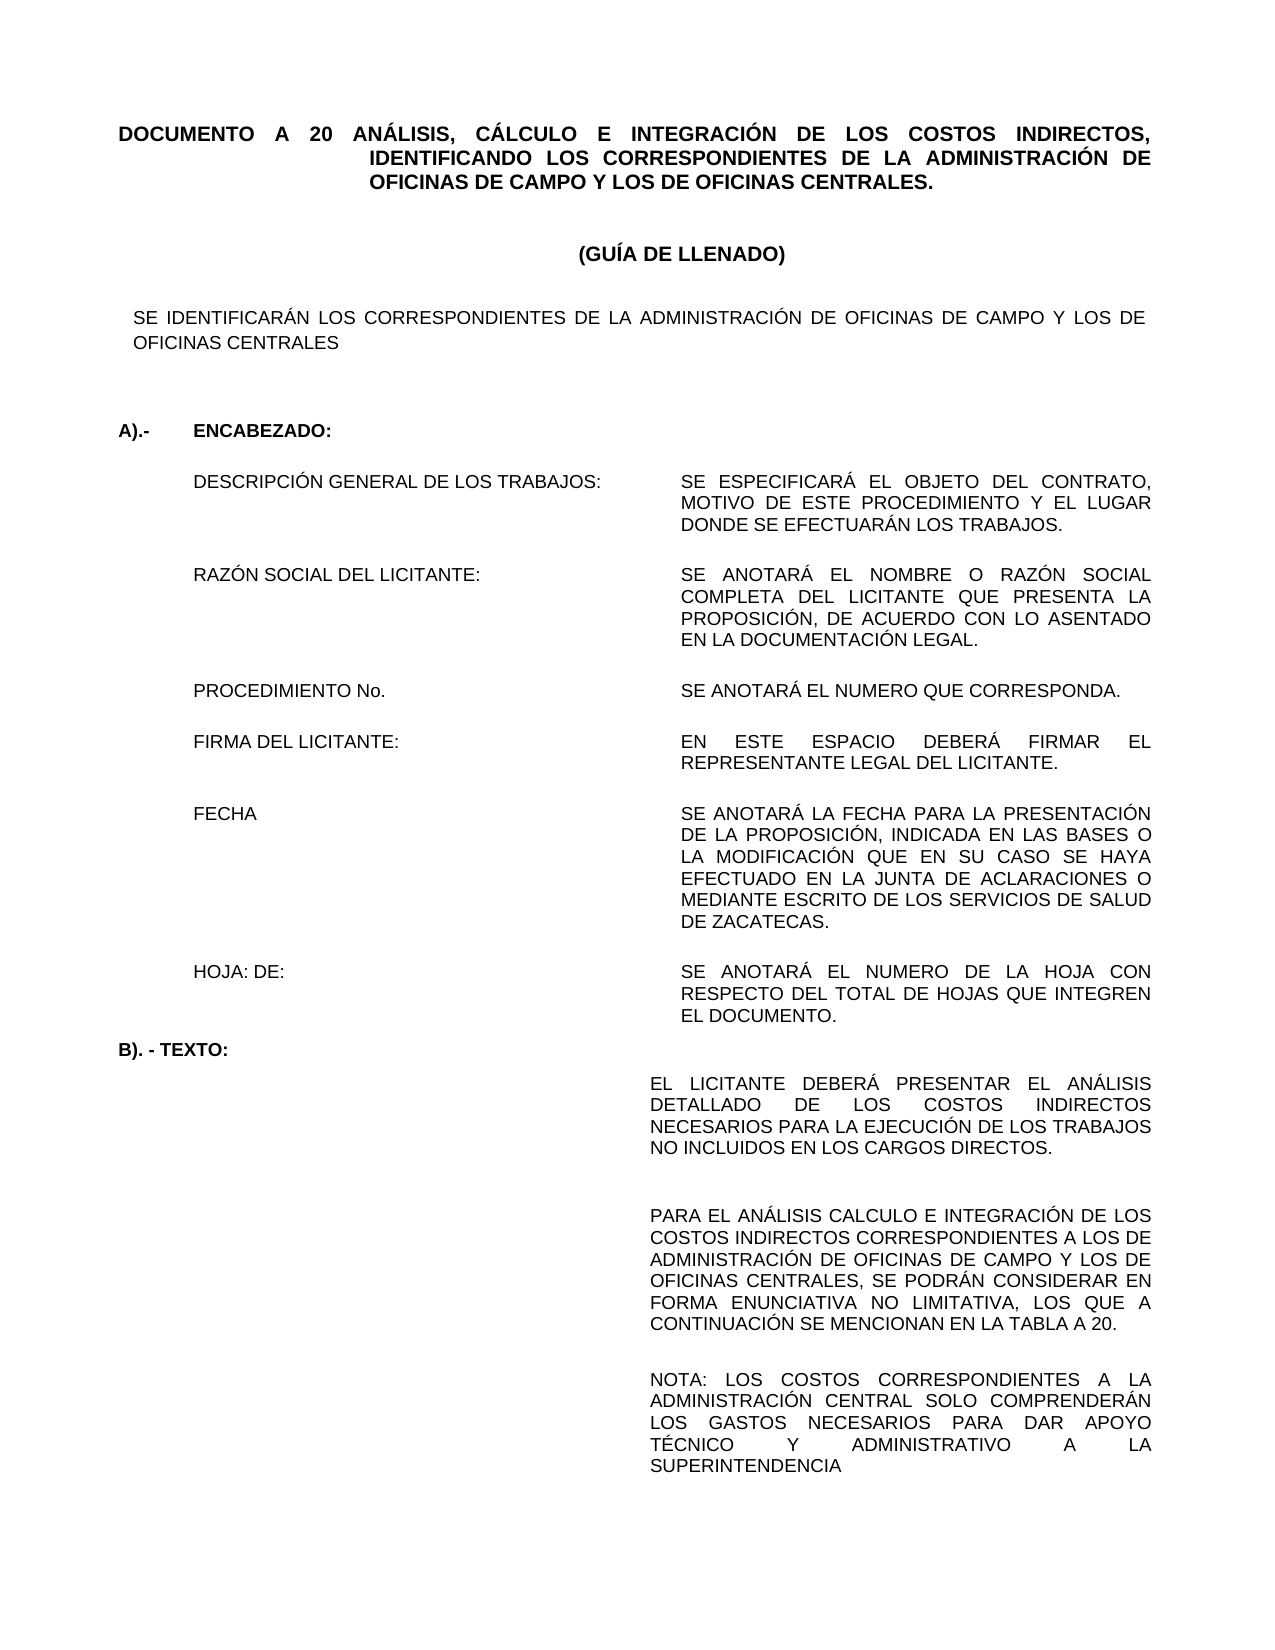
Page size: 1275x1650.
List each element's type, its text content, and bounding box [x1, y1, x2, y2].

text NOTA: LOS COSTOS CORRESPONDIENTES A LA ADMINISTRACIÓN CENTRAL SOLO COMPRENDERÁN LOS GASTOS NECESARIOS PARA DAR APOYO TÉCNICO Y ADMINISTRATIVO A LA SUPERINTENDENCIA [576, 1369, 1152, 1477]
text B). - TEXTO: [118, 1038, 1152, 1060]
text SE IDENTIFICARÁN LOS CORRESPONDIENTES DE LA ADMINISTRACIÓN DE OFICINAS DE CAMPO Y LOS DE OFICINAS CENTRALES [133, 303, 1147, 353]
text EL LICITANTE DEBERÁ PRESENTAR EL ANÁLISIS DETALLADO DE LOS COSTOS INDIRECTOS NECESARIOS PARA LA EJECUCIÓN DE LOS TRABAJOS NO INCLUIDOS EN LOS CARGOS DIRECTOS. [650, 1072, 1152, 1159]
text DESCRIPCIÓN GENERAL DE LOS TRABAJOS: SE ESPECIFICARÁ EL OBJETO DEL CONTRATO, MOTIVO DE ESTE PROCEDIMIENTO Y EL LUGAR DONDE SE EFECTUARÁN LOS TRABAJOS. [193, 470, 1152, 535]
text RAZÓN SOCIAL DEL LICITANTE: SE ANOTARÁ EL NOMBRE O RAZÓN SOCIAL COMPLETA DEL LICITANTE QUE PRESENTA LA PROPOSICIÓN, DE ACUERDO CON LO ASENTADO EN LA DOCUMENTACIÓN LEGAL. [193, 564, 1152, 651]
text FECHA SE ANOTARÁ LA FECHA PARA LA PRESENTACIÓN DE LA PROPOSICIÓN, INDICADA EN LAS BASES O LA MODIFICACIÓN QUE EN SU CASO SE HAYA EFECTUADO EN LA JUNTA DE ACLARACIONES O MEDIANTE ESCRITO DE LOS SERVICIOS DE SALUD DE ZACATECAS. [193, 803, 1152, 932]
text HOJA: DE: SE ANOTARÁ EL NUMERO DE LA HOJA CON RESPECTO DEL TOTAL DE HOJAS QUE INTEGREN EL DOCUMENTO. [193, 961, 1152, 1026]
text DOCUMENTO A 20 ANÁLISIS, CÁLCULO E INTEGRACIÓN DE LOS COSTOS INDIRECTOS, IDENTIFICANDO LOS CORRESPONDIENTES DE LA ADMINISTRACIÓN DE OFICINAS DE CAMPO Y LOS DE OFICINAS CENTRALES. [118, 122, 1152, 194]
text (GUÍA DE LLENADO) [212, 242, 1152, 266]
text PARA EL ANÁLISIS CALCULO E INTEGRACIÓN DE LOS COSTOS INDIRECTOS CORRESPONDIENTES A LOS DE ADMINISTRACIÓN DE OFICINAS DE CAMPO Y LOS DE OFICINAS CENTRALES, SE PODRÁN CONSIDERAR EN FORMA ENUNCIATIVA NO LIMITATIVA, LOS QUE A CONTINUACIÓN SE MENCIONAN EN LA TABLA A 20. [650, 1205, 1152, 1335]
text A).- ENCABEZADO: [118, 420, 1077, 441]
text FIRMA DEL LICITANTE: EN ESTE ESPACIO DEBERÁ FIRMAR EL REPRESENTANTE LEGAL DEL LICITANTE. [193, 730, 1152, 773]
text PROCEDIMIENTO No. SE ANOTARÁ EL NUMERO QUE CORRESPONDA. [193, 680, 1152, 701]
